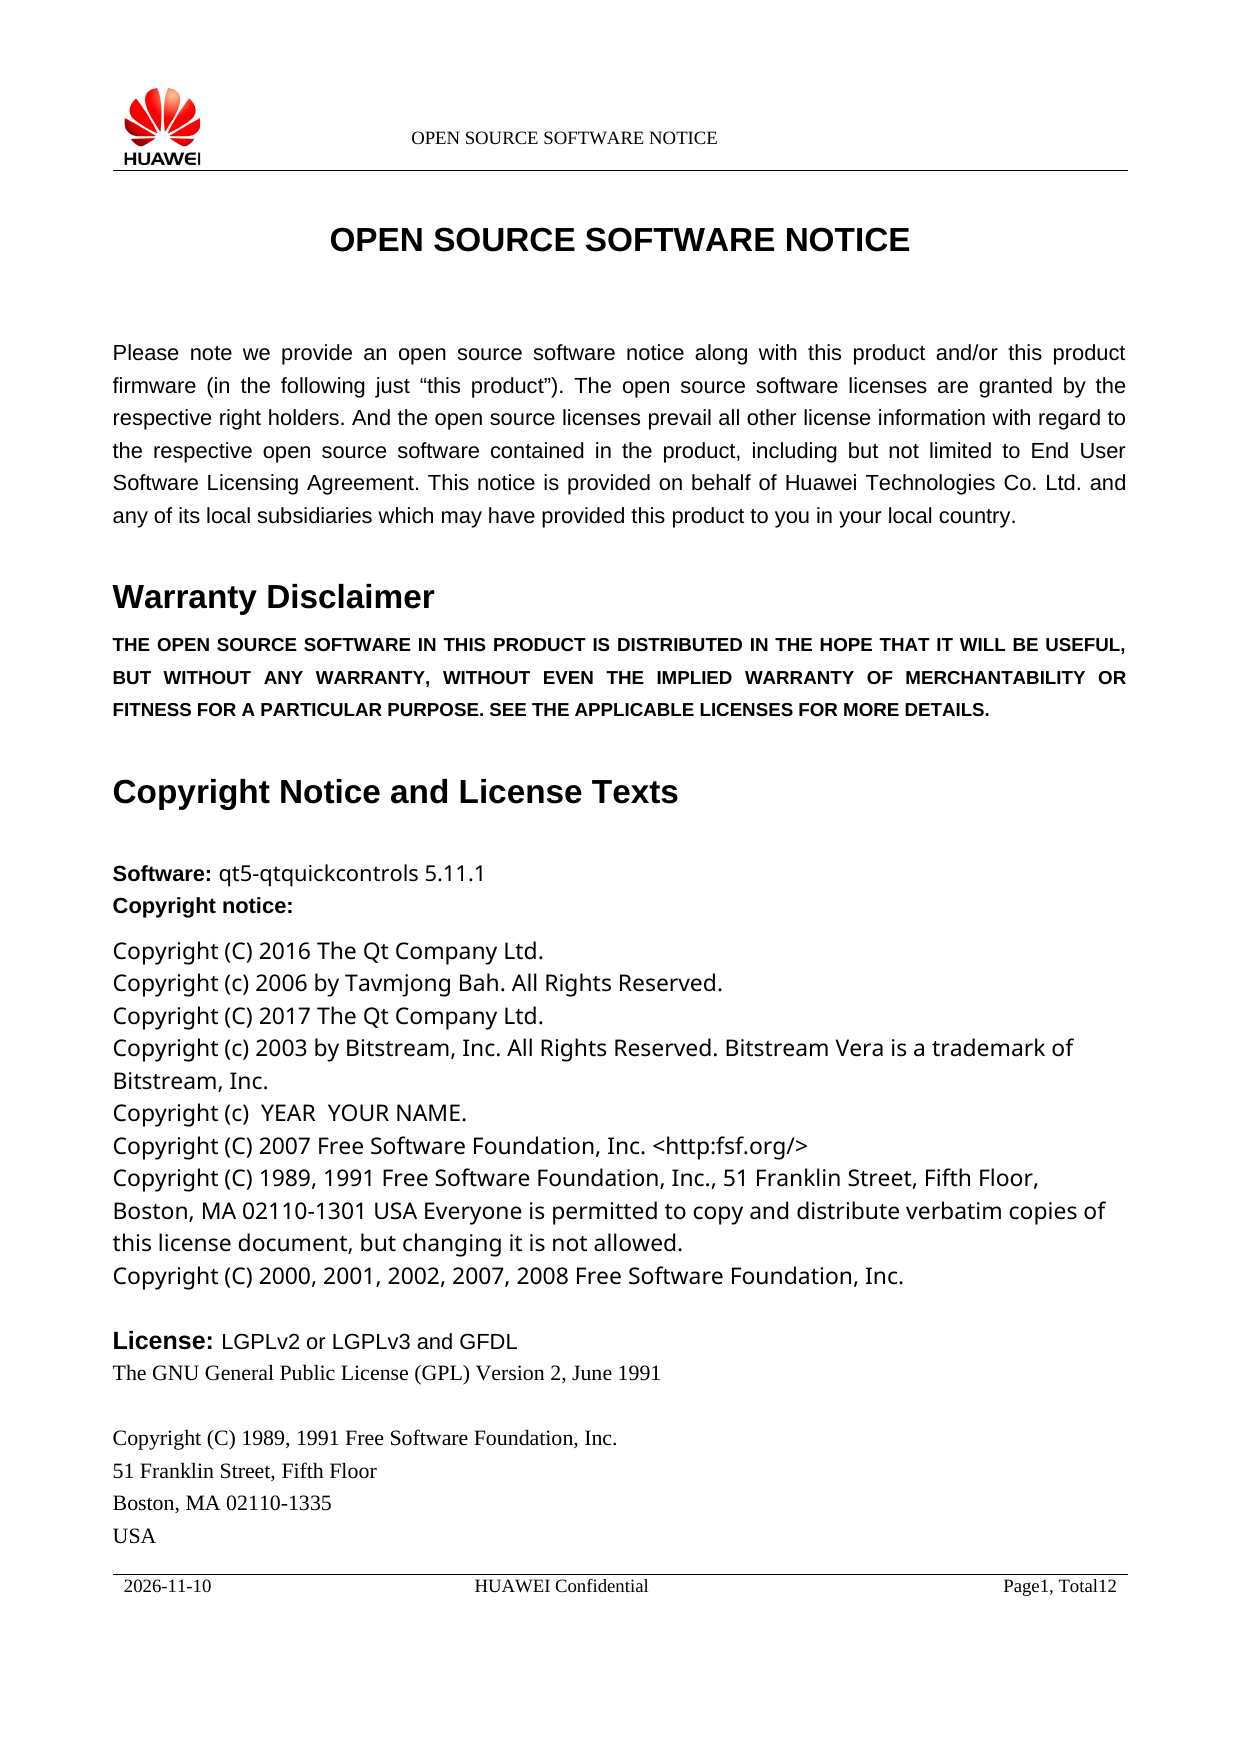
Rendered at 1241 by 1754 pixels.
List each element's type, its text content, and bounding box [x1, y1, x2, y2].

text Copyright Notice and License Texts [112, 759, 1128, 824]
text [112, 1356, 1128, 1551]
text The open source software in this product is distributed in the hope that it will be useful, but WITHOUT ANY WARRANTY, without even the implied warranty of MERCHANTABILITY or FITNESS FOR A PARTICULAR PURPOSE. See the applicable licenses for more details. [112, 629, 1128, 726]
text Copyright (C) 2016 The Qt Company Ltd. Copyright (c) 2006 by Tavmjong Bah. All Rights Reserved. Copyright (C) 2017 The Qt Company Ltd. Copyright (c) 2003 by Bitstream, Inc. All Rights Reserved. Bitstream Vera is a trademark of Bitstream, Inc. Copyright (c) YEAR YOUR NAME. Copyright (C) 2007 Free Software Foundation, Inc. <http:fsf.org/> Copyright (C) 1989, 1991 Free Software Foundation, Inc., 51 Franklin Street, Fifth Floor, Boston, MA 02110-1301 USA Everyone is permitted to copy and distribute verbatim copies of this license document, but changing it is not allowed. Copyright (C) 2000, 2001, 2002, 2007, 2008 Free Software Foundation, Inc. [112, 934, 1128, 1324]
text License: LGPLv2 or LGPLv3 and GFDL [112, 1324, 1128, 1356]
text Warranty Disclaimer [112, 564, 1128, 629]
text OPEN SOURCE SOFTWARE NOTICE [112, 206, 1128, 271]
text Copyright notice: [112, 889, 1128, 921]
picture [124, 88, 201, 165]
text Please note we provide an open source software notice along with this product and/or this product firmware (in the following just “this product”). The open source software licenses are granted by the respective right holders. And the open source licenses prevail all other license information with regard to the respective open source software contained in the product, including but not limited to End User Software Licensing Agreement. This notice is provided on behalf of Huawei Technologies Co. Ltd. and any of its local subsidiaries which may have provided this product to you in your local country. [112, 336, 1128, 531]
title Software: qt5-qtquickcontrols 5.11.1 [112, 856, 1128, 889]
